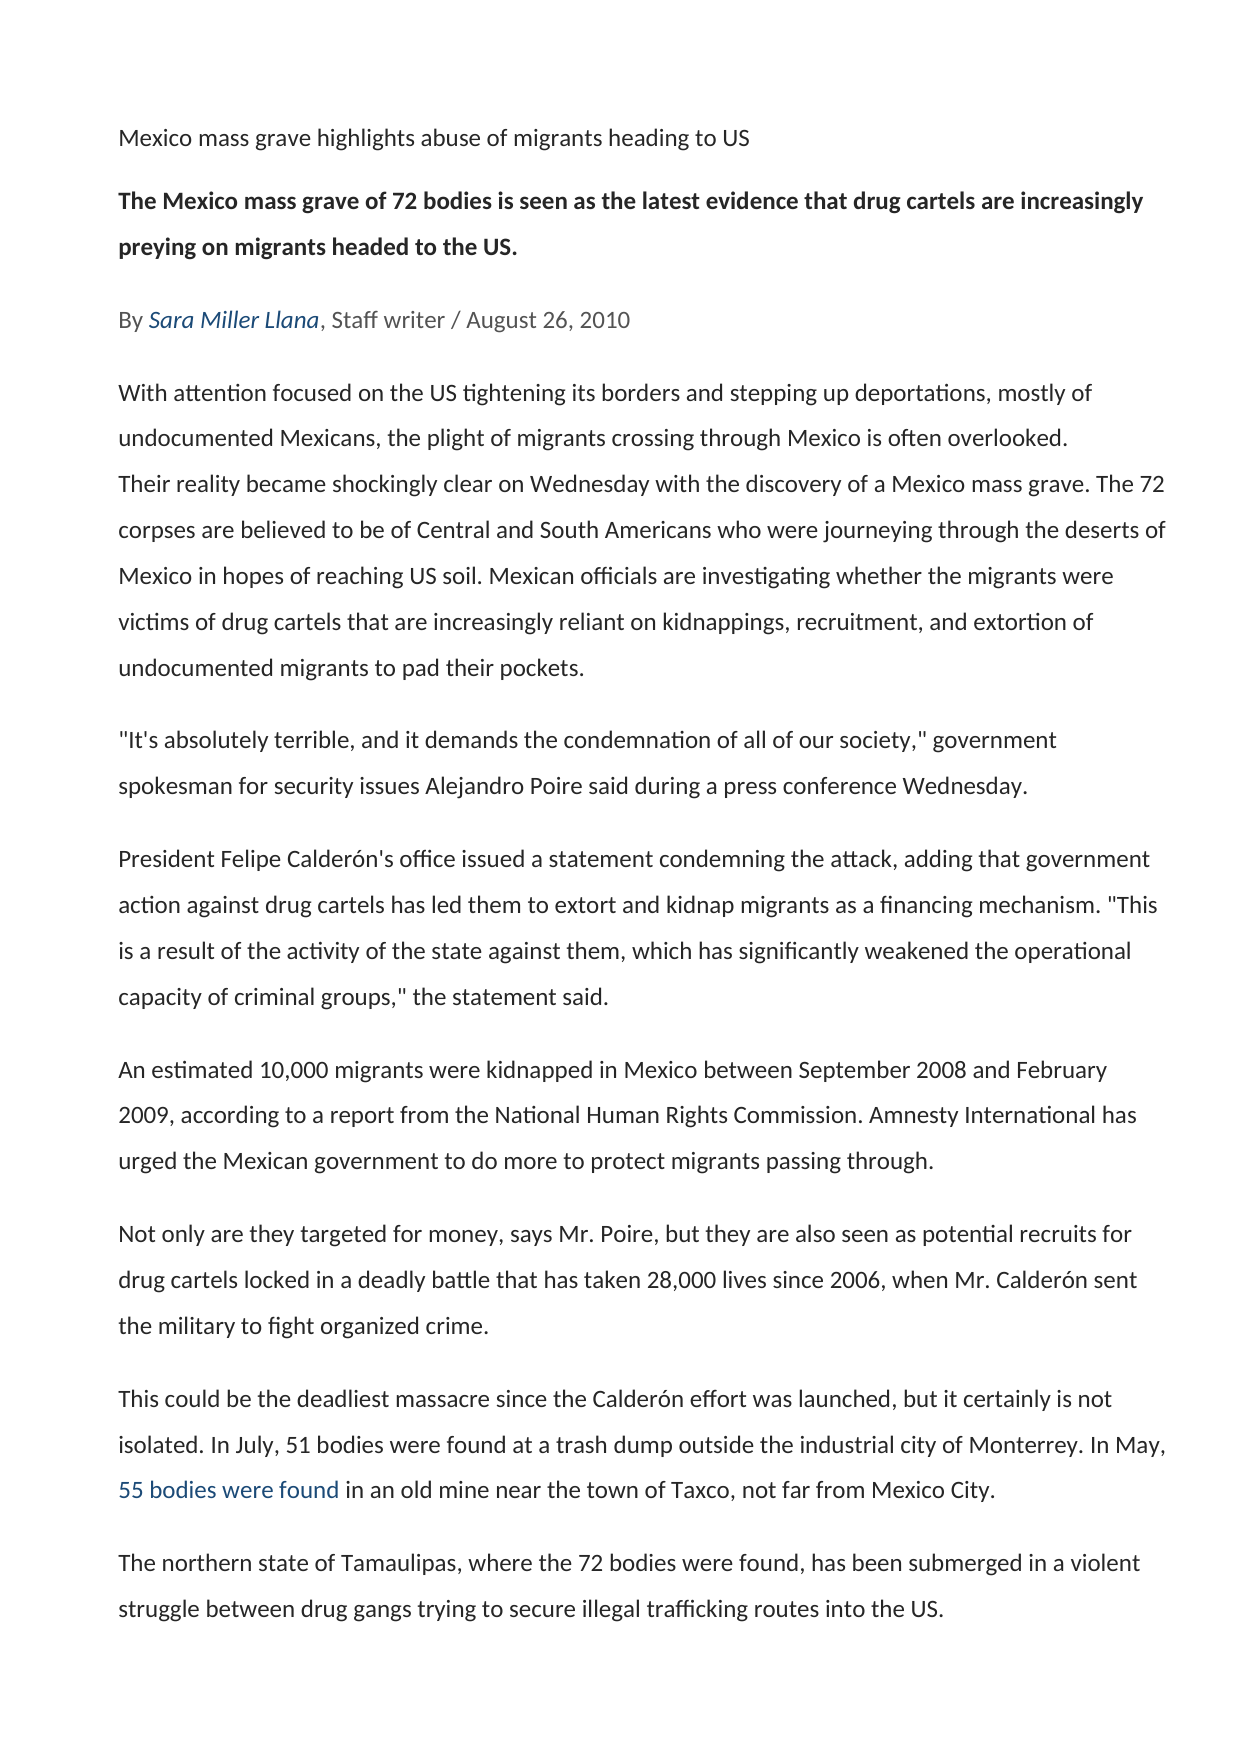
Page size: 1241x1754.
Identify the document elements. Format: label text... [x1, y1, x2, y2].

text The Mexico mass grave of 72 bodies is seen as the latest evidence that drug cartels are increasingly preying on migrants headed to the US. [118, 170, 1167, 261]
text The northern state of Tamaulipas, where the 72 bodies were found, has been submerged in a violent struggle between drug gangs trying to secure illegal trafficking routes into the US. [118, 1532, 1167, 1624]
text Their reality became shockingly clear on Wednesday with the discovery of a Mexico mass grave. The 72 corpses are believed to be of Central and South Americans who were journeying through the deserts of Mexico in hopes of reaching US soil. Mexican officials are investigating whether the migrants were victims of drug cartels that are increasingly reliant on kidnappings, recruitment, and extortion of undocumented migrants to pad their pockets. [118, 453, 1167, 682]
text By Sara Miller Llana, Staff writer / August 26, 2010 [118, 288, 1167, 334]
text Mexico mass grave highlights abuse of migrants heading to US [118, 74, 1167, 153]
text This could be the deadliest massacre since the Calderón effort was launched, but it certainly is not isolated. In July, 51 bodies were found at a trash dump outside the industrial city of Monterrey. In May, 55 bodies were found in an old mine near the town of Taxco, not far from Mexico City. [118, 1368, 1167, 1505]
text With attention focused on the US tightening its borders and stepping up deportations, mostly of undocumented Mexicans, the plight of migrants crossing through Mexico is often overlooked. [118, 361, 1167, 453]
text President Felipe Calderón's office issued a statement condemning the attack, adding that government action against drug cartels has led them to extort and kidnap migrants as a financing mechanism. "This is a result of the activity of the state against them, which has significantly weakened the operational capacity of criminal groups," the statement said. [118, 828, 1167, 1011]
text Not only are they targeted for money, says Mr. Poire, but they are also seen as potential recruits for drug cartels locked in a deadly battle that has taken 28,000 lives since 2006, when Mr. Calderón sent the military to fight organized crime. [118, 1203, 1167, 1341]
text "It's absolutely terrible, and it demands the condemnation of all of our society," government spokesman for security issues Alejandro Poire said during a press conference Wednesday. [118, 709, 1167, 801]
text An estimated 10,000 migrants were kidnapped in Mexico between September 2008 and February 2009, according to a report from the National Human Rights Commission. Amnesty International has urged the Mexican government to do more to protect migrants passing through. [118, 1038, 1167, 1176]
